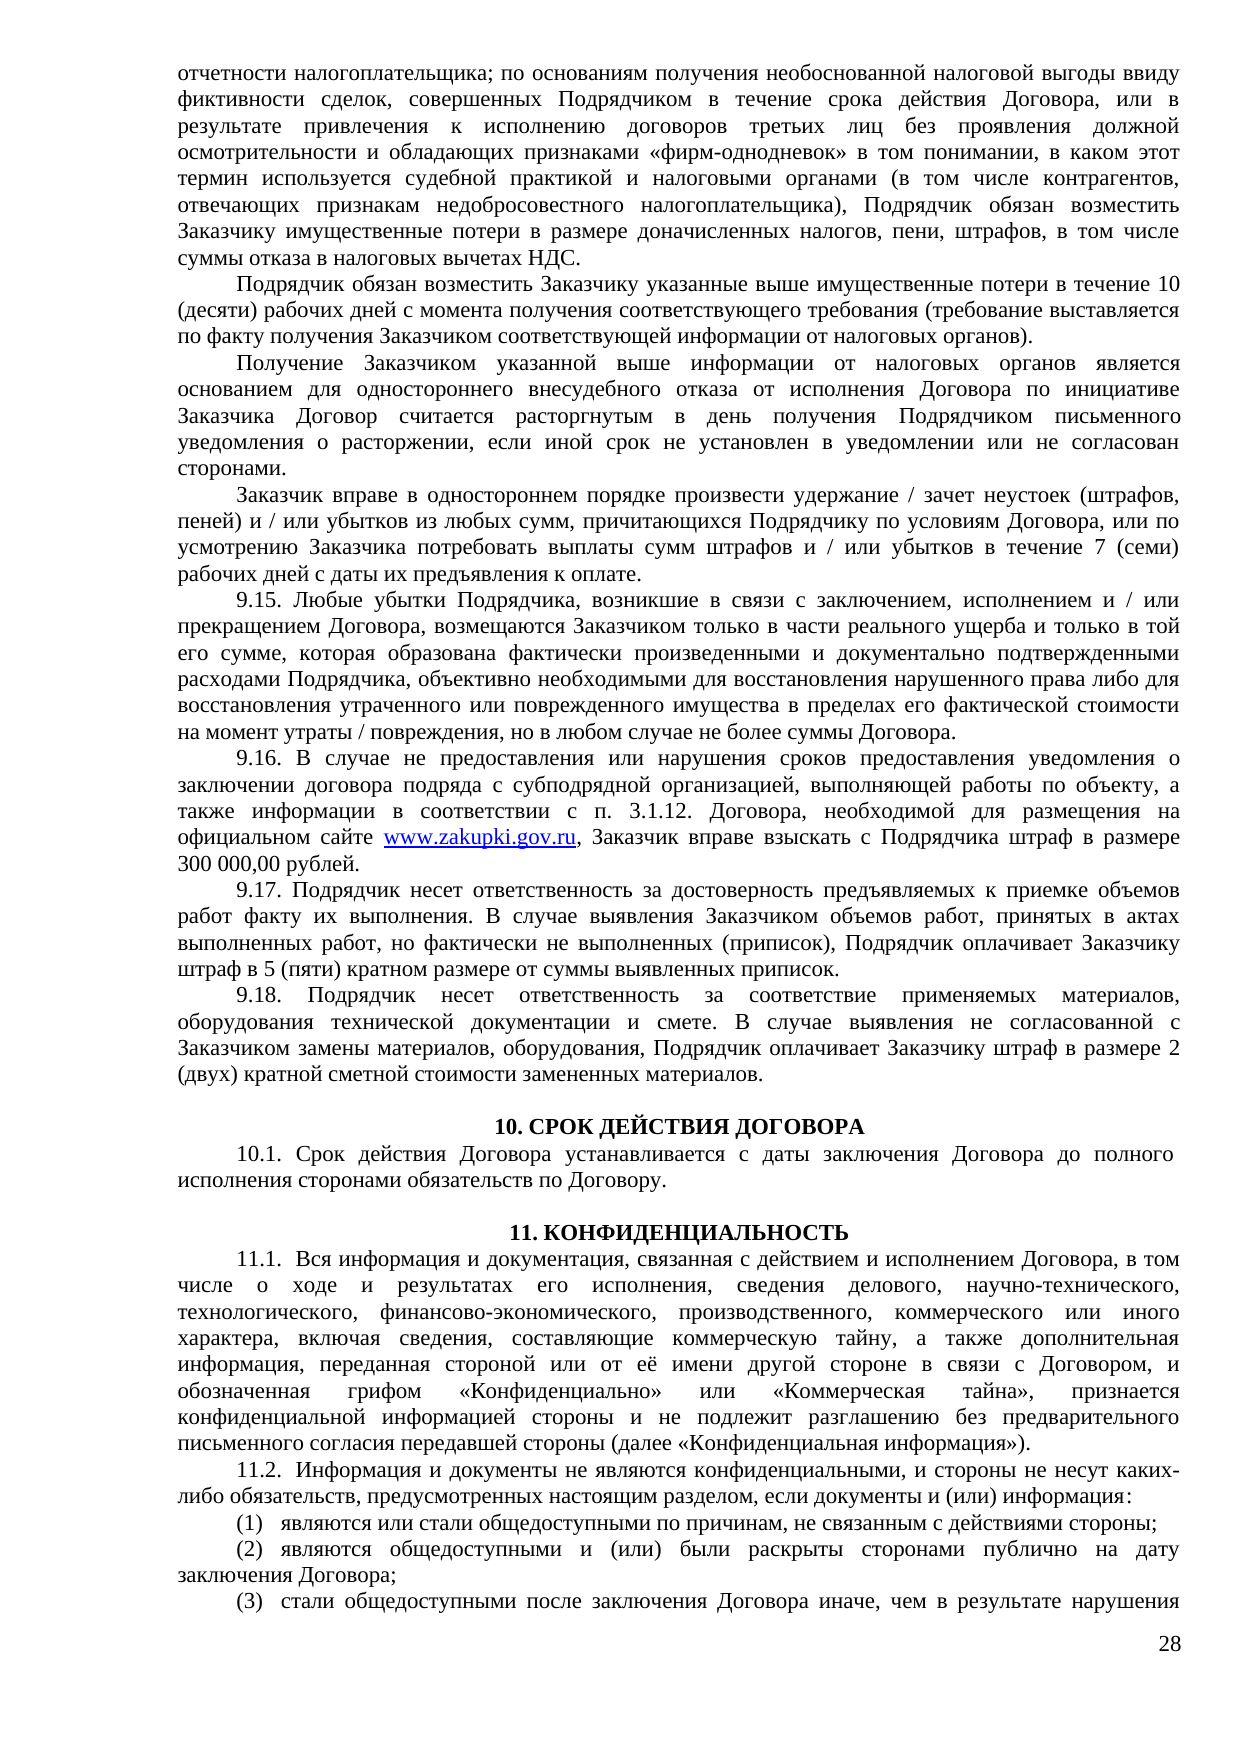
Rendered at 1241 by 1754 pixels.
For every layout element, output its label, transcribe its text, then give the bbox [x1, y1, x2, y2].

list 11.1. Вся информация и документация, связанная с действием и исполнением Договора, в том числе о ходе и результатах его исполнения, сведения делового, научно-технического, технологического, финансово-экономического, производственного, коммерческого или иного характера, включая сведения, составляющие коммерческую тайну, а также дополнительная информация, переданная стороной или от её имени другой стороне в связи с Договором, и обозначенная грифом «Конфиденциально» или «Коммерческая тайна», признается конфиденциальной информацией стороны и не подлежит разглашению без предварительного письменного согласия передавшей стороны (далее «Конфиденциальная информация»). [177, 1245, 1181, 1456]
text являются общедоступными и (или) были раскрыты сторонами публично на дату заключения Договора; [177, 1535, 1181, 1588]
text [177, 1588, 1181, 1614]
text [177, 59, 1181, 270]
text Получение Заказчиком указанной выше информации от налоговых органов является основанием для одностороннего внесудебного отказа от исполнения Договора по инициативе Заказчика Договор считается расторгнутым в день получения Подрядчиком письменного уведомления о расторжении, если иной срок не установлен в уведомлении или не согласован сторонами. [177, 349, 1181, 481]
text являются или стали общедоступными по причинам, не связанным с действиями стороны; [177, 1508, 1181, 1535]
text Заказчик вправе в одностороннем порядке произвести удержание / зачет неустоек (штрафов, пеней) и / или убытков из любых сумм, причитающихся Подрядчику по условиям Договора, или по усмотрению Заказчика потребовать выплаты сумм штрафов и / или убытков в течение 7 (семи) рабочих дней с даты их предъявления к оплате. [177, 481, 1181, 586]
text 11. КОНФИДЕНЦИАЛЬНОСТЬ [177, 1219, 1181, 1245]
text 10.1. Срок действия Договора устанавливается с даты заключения Договора до полного исполнения сторонами обязательств по Договору. [177, 1139, 1175, 1192]
text 10. СРОК ДЕЙСТВИЯ ДОГОВОРА [177, 1113, 1182, 1139]
text 9.16. В случае не предоставления или нарушения сроков предоставления уведомления о заключении договора подряда с субподрядной организацией, выполняющей работы по объекту, а также информации в соответствии с п. 3.1.12. Договора, необходимой для размещения на официальном сайте www.zakupki.gov.ru, Заказчик вправе взыскать с Подрядчика штраф в размере 300 000,00 рублей. [177, 744, 1182, 876]
list 11.2. Информация и документы не являются конфиденциальными, и стороны не несут каких-либо обязательств, предусмотренных настоящим разделом, если документы и (или) информация: [177, 1456, 1181, 1508]
text 9.15. Любые убытки Подрядчика, возникшие в связи с заключением, исполнением и / или прекращением Договора, возмещаются Заказчиком только в части реального ущерба и только в той его сумме, которая образована фактически произведенными и документально подтвержденными расходами Подрядчика, объективно необходимыми для восстановления нарушенного права либо для восстановления утраченного или поврежденного имущества в пределах его фактической стоимости на момент утраты / повреждения, но в любом случае не более суммы Договора. [177, 586, 1181, 744]
text 9.17. Подрядчик несет ответственность за достоверность предъявляемых к приемке объемов работ факту их выполнения. В случае выявления Заказчиком объемов работ, принятых в актах выполненных работ, но фактически не выполненных (приписок), Подрядчик оплачивает Заказчику штраф в 5 (пяти) кратном размере от суммы выявленных приписок. [177, 876, 1182, 981]
text 9.18. Подрядчик несет ответственность за соответствие применяемых материалов, оборудования технической документации и смете. В случае выявления не согласованной с Заказчиком замены материалов, оборудования, Подрядчик оплачивает Заказчику штраф в размере 2 (двух) кратной сметной стоимости замененных материалов. [177, 981, 1182, 1087]
text Подрядчик обязан возместить Заказчику указанные выше имущественные потери в течение 10 (десяти) рабочих дней с момента получения соответствующего требования (требование выставляется по факту получения Заказчиком соответствующей информации от налоговых органов). [177, 270, 1181, 349]
